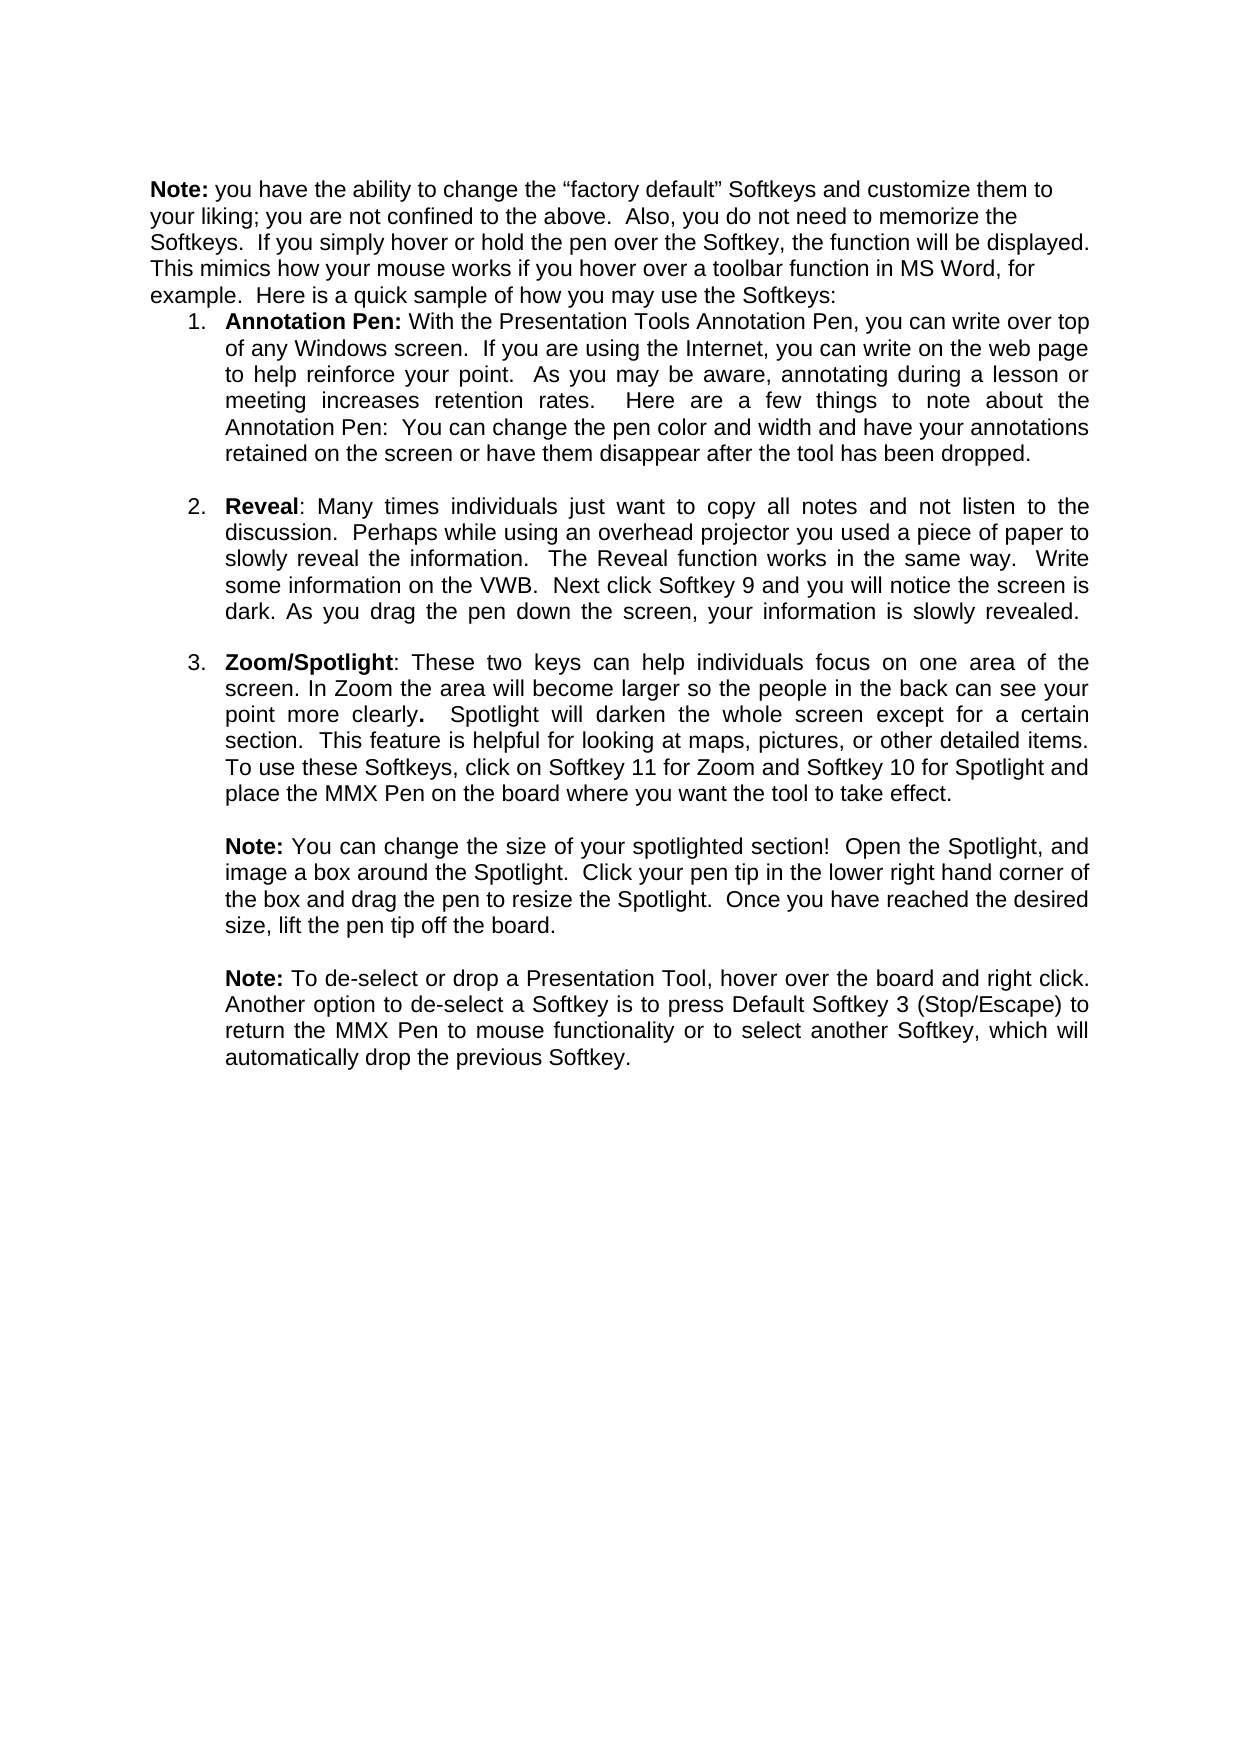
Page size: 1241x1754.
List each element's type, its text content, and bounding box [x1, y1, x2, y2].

list Annotation Pen: With the Presentation Tools Annotation Pen, you can write over top of any Windows screen. If you are using the Internet, you can write on the web page to help reinforce your point. As you may be aware, annotating during a lesson or meeting increases retention rates. Here are a few things to note about the Annotation Pen: You can change the pen color and width and have your annotations retained on the screen or have them disappear after the tool has been dropped. [187, 308, 1090, 466]
list Note: You can change the size of your spotlighted section! Open the Spotlight, and image a box around the Spotlight. Click your pen tip in the lower right hand corner of the box and drag the pen to resize the Spotlight. Once you have reached the desired size, lift the pen tip off the board. [225, 833, 1090, 938]
list Zoom/Spotlight: These two keys can help individuals focus on one area of the screen. In Zoom the area will become larger so the people in the back can see your point more clearly. Spotlight will darken the whole screen except for a certain section. This feature is helpful for looking at maps, pictures, or other detailed items. To use these Softkeys, click on Softkey 11 for Zoom and Softkey 10 for Spotlight and place the MMX Pen on the board where you want the tool to take effect. [187, 648, 1090, 807]
text Note: To de-select or drop a Presentation Tool, hover over the board and right click. Another option to de-select a Softkey is to press Default Softkey 3 (Stop/Escape) to return the MMX Pen to mouse functionality or to select another Softkey, which will automatically drop the previous Softkey. [225, 965, 1090, 1070]
list Note: you have the ability to change the “factory default” Softkeys and customize them to your liking; you are not confined to the above. Also, you do not need to memorize the Softkeys. If you simply hover or hold the pen over the Softkey, the function will be displayed. This mimics how your mouse works if you hover over a toolbar function in MS Word, for example. Here is a quick sample of how you may use the Softkeys: [150, 176, 1090, 308]
list Reveal: Many times individuals just want to copy all notes and not listen to the discussion. Perhaps while using an overhead projector you used a piece of paper to slowly reveal the information. The Reveal function works in the same way. Write some information on the VWB. Next click Softkey 9 and you will notice the screen is dark. As you drag the pen down the screen, your information is slowly revealed. [187, 493, 1090, 648]
